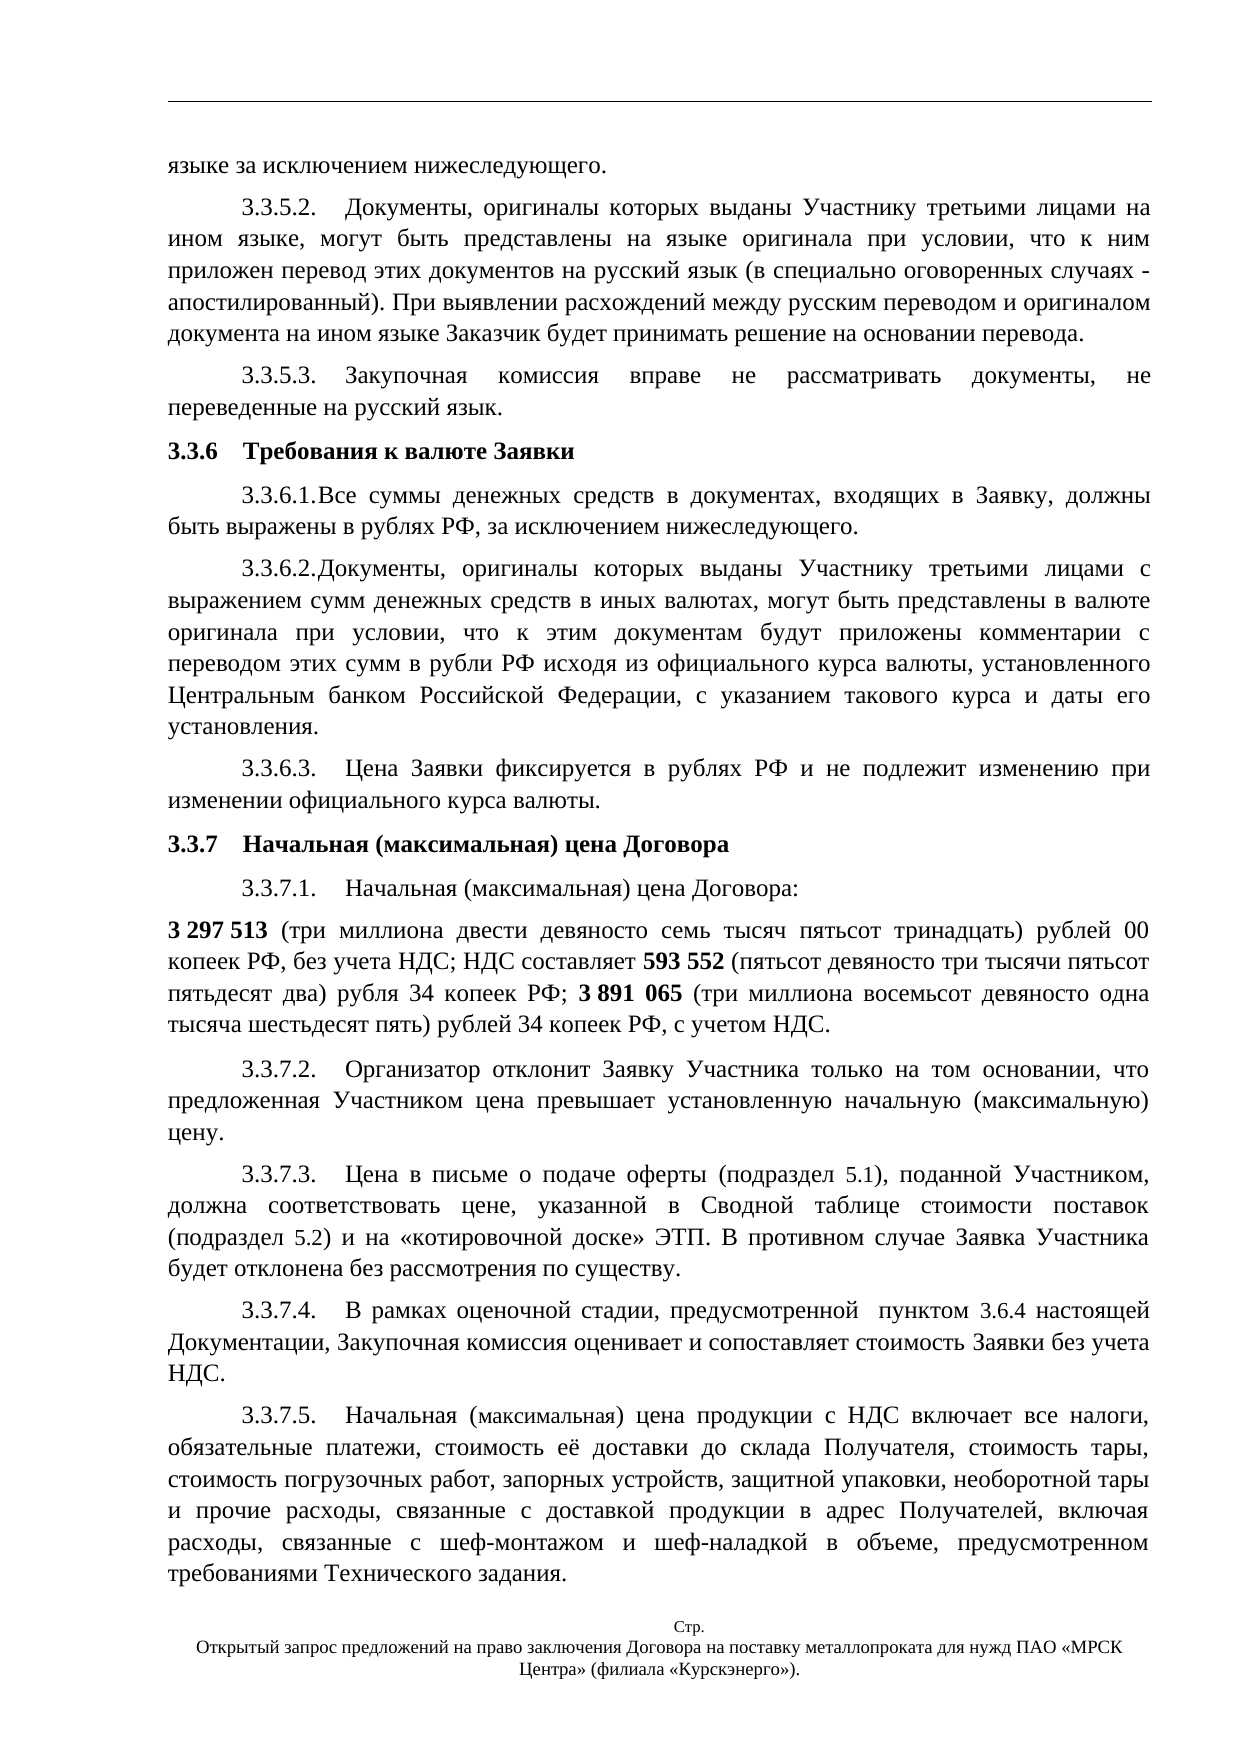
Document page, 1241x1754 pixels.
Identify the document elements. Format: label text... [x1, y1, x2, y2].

text 3 297 513 (три миллиона двести девяносто семь тысяч пятьсот тринадцать) рублей 00 копеек РФ, без учета НДС; НДС составляет 593 552 (пятьсот девяносто три тысячи пятьсот пятьдесят два) рубля 34 копеек РФ; 3 891 065 (три миллиона восемьсот девяносто одна тысяча шестьдесят пять) рублей 34 копеек РФ, с учетом НДС. [168, 915, 1150, 1038]
list Документы, оригиналы которых выданы Участнику третьими лицами с выражением сумм денежных средств в иных валютах, могут быть представлены в валюте оригинала при условии, что к этим документам будут приложены комментарии с переводом этих сумм в рубли РФ исходя из официального курса валюты, установленного Центральным банком Российской Федерации, с указанием такового курса и даты его установления. [168, 553, 1152, 740]
list Организатор отклонит Заявку Участника только на том основании, что предложенная Участником цена превышает установленную начальную (максимальную) цену. [168, 1054, 1150, 1146]
list Начальная (максимальная) цена продукции с НДС включает все налоги, обязательные платежи, стоимость её доставки до склада Получателя, стоимость тары, стоимость погрузочных работ, запорных устройств, защитной упаковки, необоротной тары и прочие расходы, связанные с доставкой продукции в адрес Получателей, включая расходы, связанные с шеф-монтажом и шеф-наладкой в объеме, предусмотренном требованиями Технического задания. [168, 1401, 1150, 1587]
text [168, 150, 1152, 179]
subtitle Начальная (максимальная) цена Договора [168, 829, 1152, 858]
subtitle Требования к валюте Заявки [168, 436, 1152, 464]
list Закупочная комиссия вправе не рассматривать документы, не переведенные на русский язык. [168, 360, 1152, 421]
list Начальная (максимальная) цена Договора: [168, 873, 1150, 902]
list Цена в письме о подаче оферты (подраздел 5.1), поданной Участником, должна соответствовать цене, указанной в Сводной таблице стоимости поставок (подраздел 5.2) и на «котировочной доске» ЭТП. В противном случае Заявка Участника будет отклонена без рассмотрения по существу. [168, 1159, 1150, 1282]
list В рамках оценочной стадии, предусмотренной пунктом 3.6.4 настоящей Документации, Закупочная комиссия оценивает и сопоставляет стоимость Заявки без учета НДС. [168, 1295, 1150, 1387]
list Все суммы денежных средств в документах, входящих в Заявку, должны быть выражены в рублях РФ, за исключением нижеследующего. [168, 480, 1152, 540]
list Цена Заявки фиксируется в рублях РФ и не подлежит изменению при изменении официального курса валюты. [168, 753, 1152, 813]
list Документы, оригиналы которых выданы Участнику третьими лицами на ином языке, могут быть представлены на языке оригинала при условии, что к ним приложен перевод этих документов на русский язык (в специально оговоренных случаях - апостилированный). При выявлении расхождений между русским переводом и оригиналом документа на ином языке Заказчик будет принимать решение на основании перевода. [168, 192, 1152, 347]
